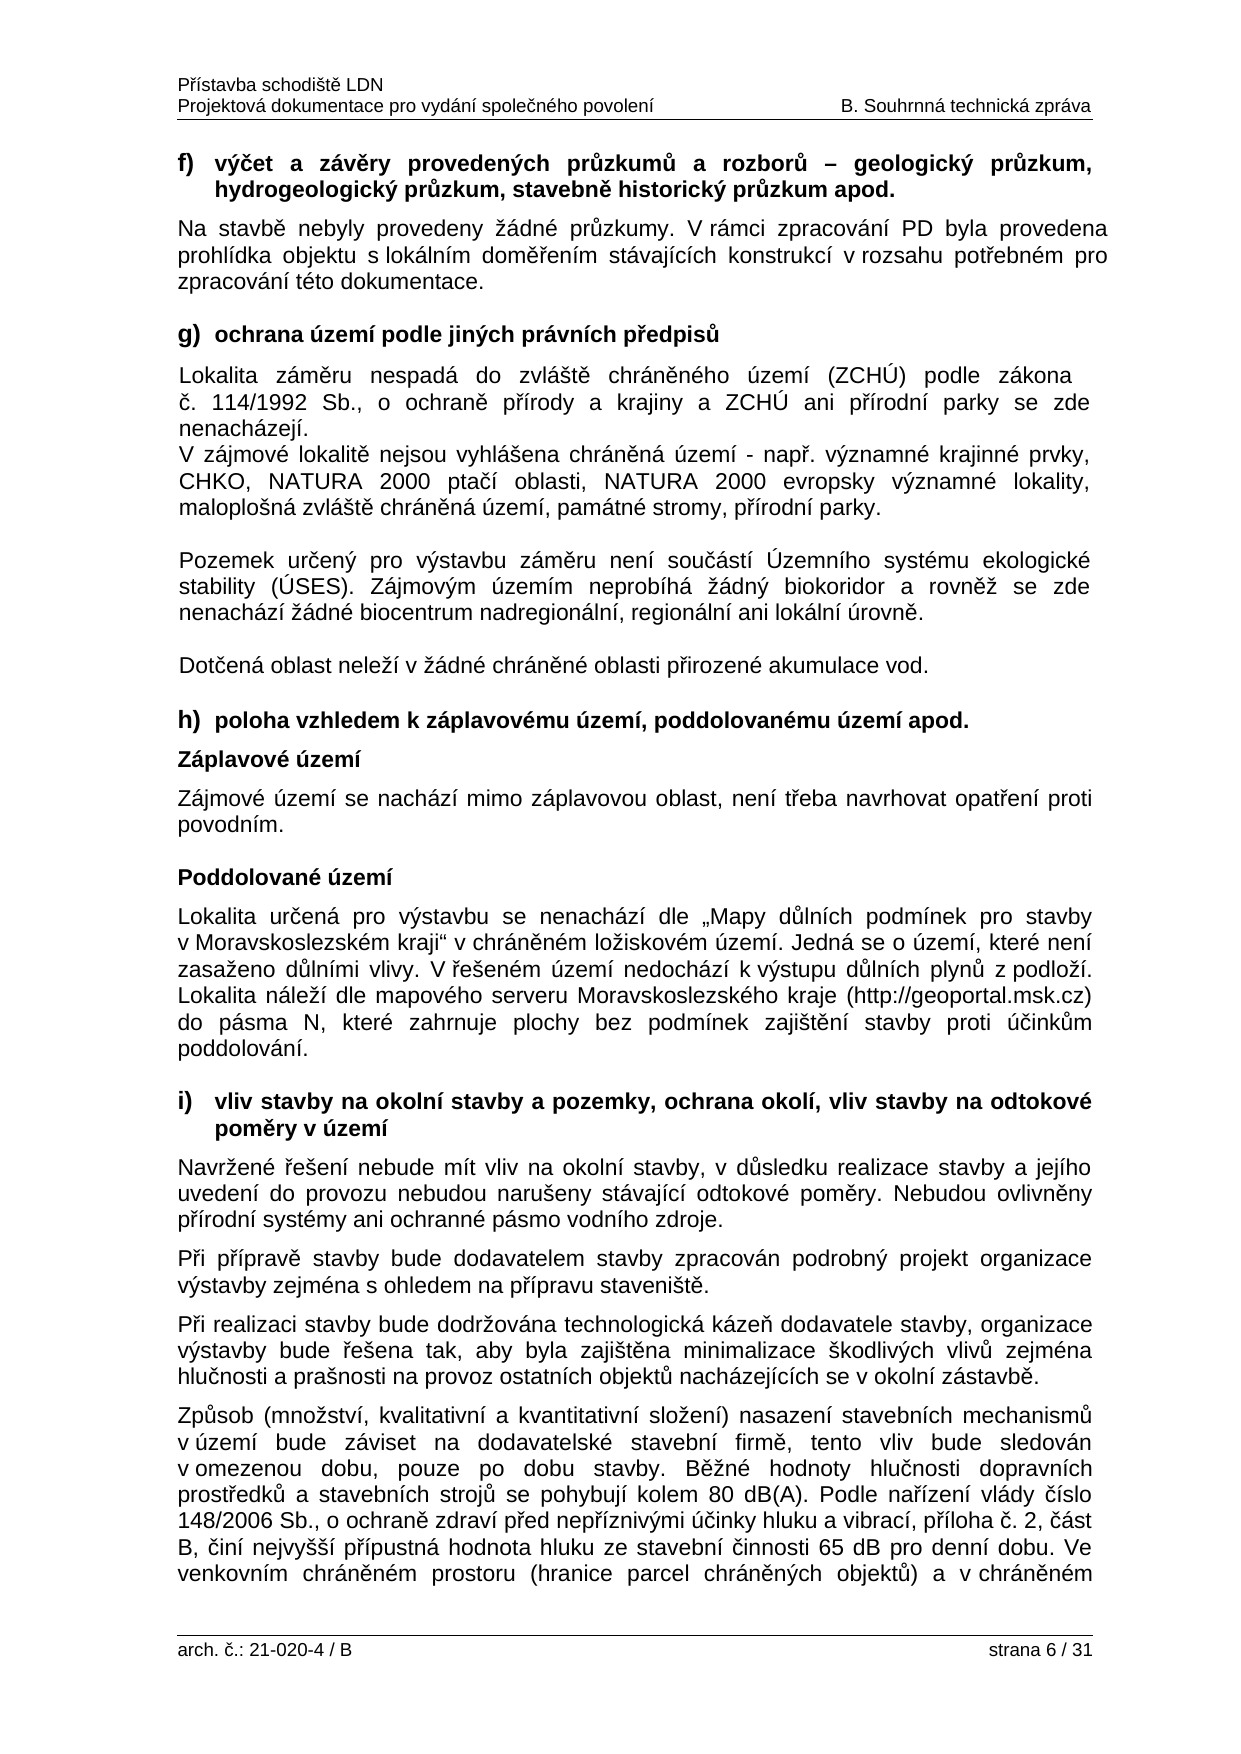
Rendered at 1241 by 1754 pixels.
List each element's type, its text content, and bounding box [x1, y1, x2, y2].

list výčet a závěry provedených průzkumů a rozborů – geologický průzkum, hydrogeologický průzkum, stavebně historický průzkum apod. [177, 148, 1093, 203]
text Zájmové území se nachází mimo záplavovou oblast, není třeba navrhovat opatření proti povodním. [177, 785, 1093, 838]
text Poddolované území [177, 864, 1093, 891]
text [177, 1402, 1093, 1587]
list vliv stavby na okolní stavby a pozemky, ochrana okolí, vliv stavby na odtokové poměry v území [177, 1086, 1093, 1141]
list poloha vzhledem k záplavovému území, poddolovanému území apod. [177, 705, 1093, 734]
text Při přípravě stavby bude dodavatelem stavby zpracován podrobný projekt organizace výstavby zejména s ohledem na přípravu staveniště. [177, 1245, 1093, 1298]
table_header Lokalita záměru nespadá do zvláště chráněného území (ZCHÚ) podle zákona č. 114/1992 Sb., o ochraně přírody a krajiny a ZCHÚ ani přírodní parky se zde nenacházejí. V zájmové lokalitě nejsou vyhlášena chráněná území - např. významné krajinné prvky, CHKO, NATURA 2000 ptačí oblasti, NATURA 2000 evropsky významné lokality, maloplošná zvláště chráněná území, památné stromy, přírodní parky. Pozemek určený pro výstavbu záměru není součástí Územního systému ekologické stability (ÚSES). Zájmovým územím neprobíhá žádný biokoridor a rovněž se zde nenachází žádné biocentrum nadregionální, regionální ani lokální úrovně. Dotčená oblast neleží v žádné chráněné oblasti přirozené akumulace vod. [177, 361, 1093, 680]
text Na stavbě nebyly provedeny žádné průzkumy. V rámci zpracování PD byla provedena prohlídka objektu s lokálním doměřením stávajících konstrukcí v rozsahu potřebném pro zpracování této dokumentace. [177, 215, 1108, 294]
text Lokalita určená pro výstavbu se nenachází dle „Mapy důlních podmínek pro stavby v Moravskoslezském kraji“ v chráněném ložiskovém území. Jedná se o území, které není zasaženo důlními vlivy. V řešeném území nedochází k výstupu důlních plynů z podloží. Lokalita náleží dle mapového serveru Moravskoslezského kraje (http://geoportal.msk.cz) do pásma N, které zahrnuje plochy bez podmínek zajištění stavby proti účinkům poddolování. [177, 903, 1093, 1061]
text Záplavové území [177, 746, 1093, 773]
text Navržené řešení nebude mít vliv na okolní stavby, v důsledku realizace stavby a jejího uvedení do provozu nebudou narušeny stávající odtokové poměry. Nebudou ovlivněny přírodní systémy ani ochranné pásmo vodního zdroje. [177, 1154, 1093, 1233]
list ochrana území podle jiných právních předpisů [177, 319, 1093, 348]
text Při realizaci stavby bude dodržována technologická kázeň dodavatele stavby, organizace výstavby bude řešena tak, aby byla zajištěna minimalizace škodlivých vlivů zejména hlučnosti a prašnosti na provoz ostatních objektů nacházejících se v okolní zástavbě. [177, 1311, 1093, 1389]
